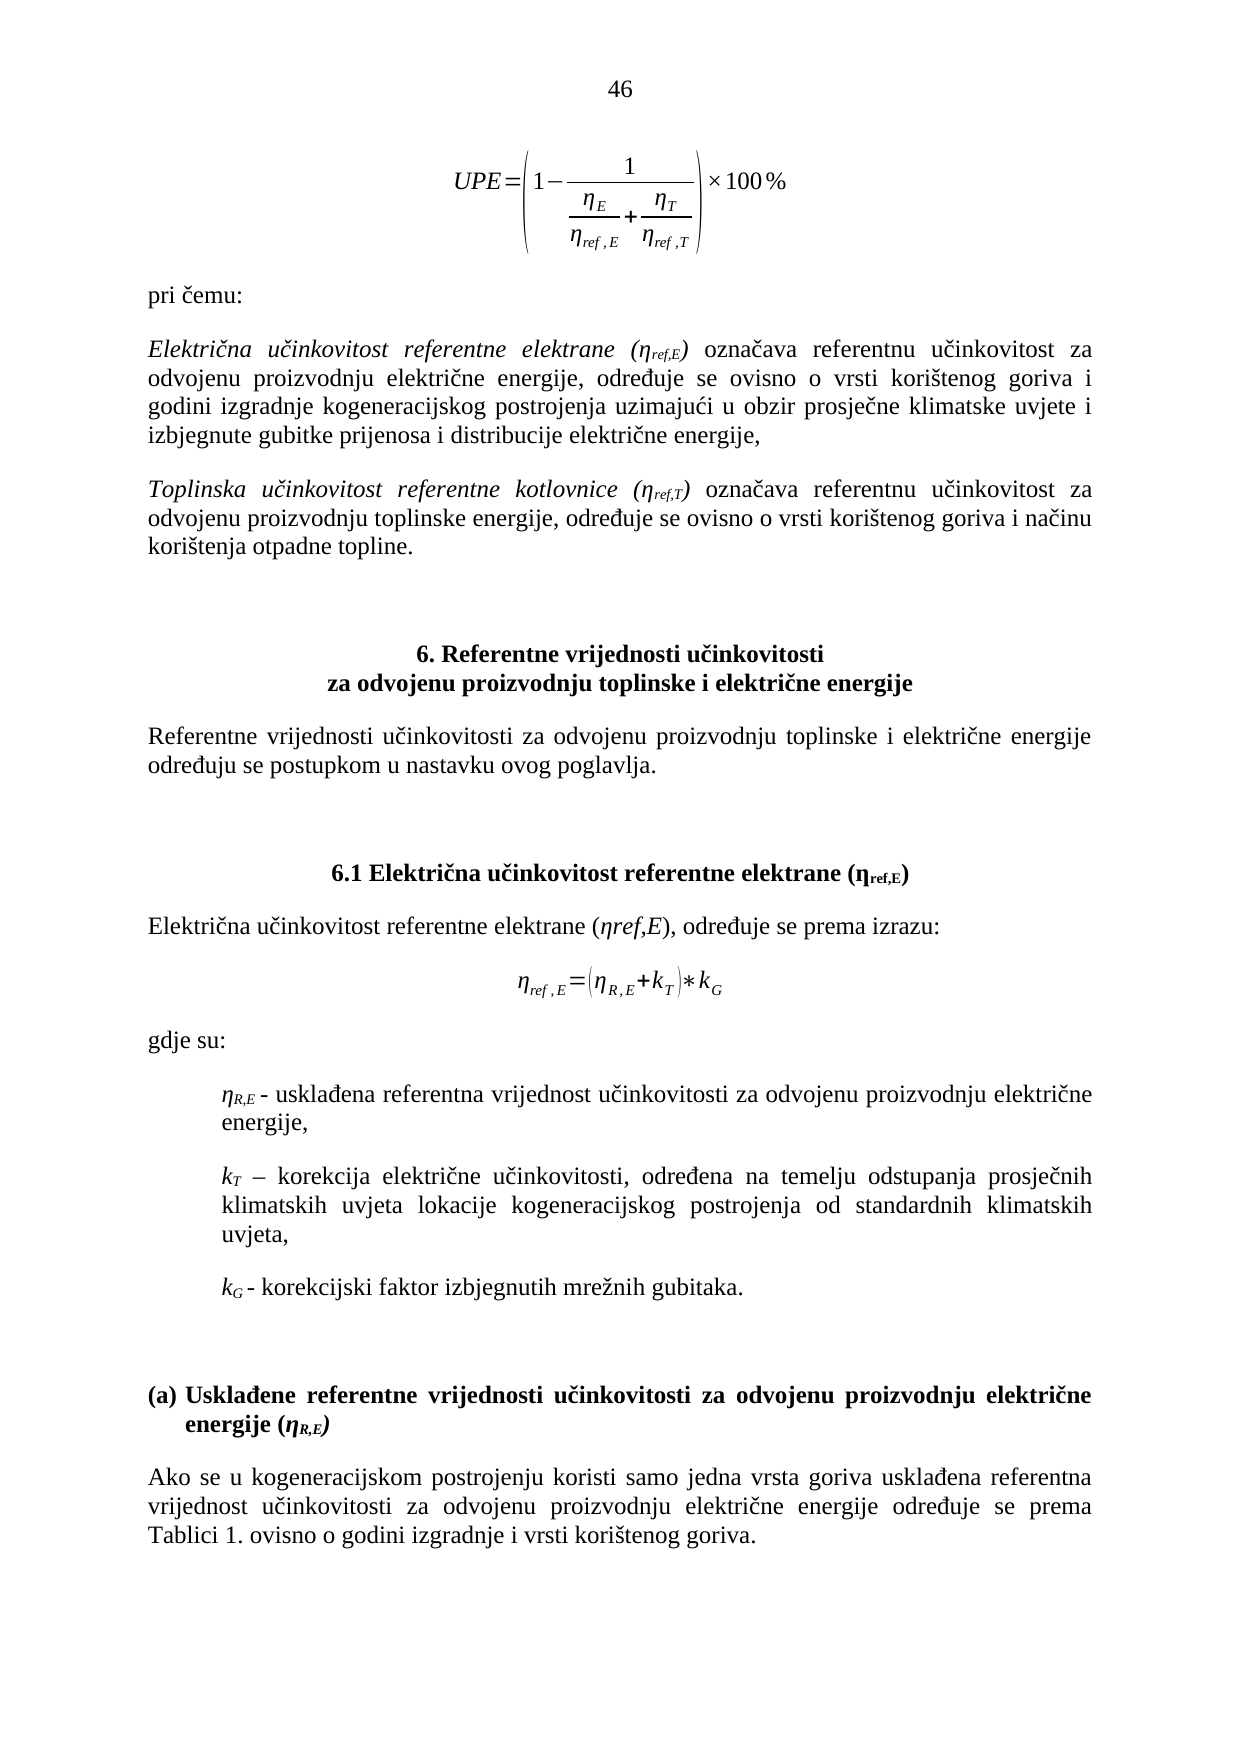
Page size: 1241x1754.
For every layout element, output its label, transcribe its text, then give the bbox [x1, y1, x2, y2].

subtitle 6.1 Električna učinkovitost referentne elektrane (ƞref,E) [148, 858, 1093, 886]
text Električna učinkovitost referentne elektrane (ƞref,E), određuje se prema izrazu: [148, 911, 1093, 940]
text ƞR,E - usklađena referentna vrijednost učinkovitosti za odvojenu proizvodnju električne energije, [221, 1079, 1093, 1136]
subtitle 6. Referentne vrijednosti učinkovitosti za odvojenu proizvodnju toplinske i električne energije [148, 639, 1093, 696]
text Referentne vrijednosti učinkovitosti za odvojenu proizvodnju toplinske i električne energije određuju se postupkom u nastavku ovog poglavlja. [148, 721, 1093, 779]
text kG - korekcijski faktor izbjegnutih mrežnih gubitaka. [221, 1272, 1093, 1301]
text Toplinska učinkovitost referentne kotlovnice (ƞref,T) označava referentnu učinkovitost za odvojenu proizvodnju toplinske energije, određuje se ovisno o vrsti korištenog goriva i načinu korištenja otpadne topline. [148, 474, 1093, 560]
text gdje su: [148, 1025, 1093, 1054]
text pri čemu: [148, 280, 1093, 309]
text Električna učinkovitost referentne elektrane (ƞref,E) označava referentnu učinkovitost za odvojenu proizvodnju električne energije, određuje se ovisno o vrsti korištenog goriva i godini izgradnje kogeneracijskog postrojenja uzimajući u obzir prosječne klimatske uvjete i izbjegnute gubitke prijenosa i distribucije električne energije, [148, 334, 1093, 449]
text Ako se u kogeneracijskom postrojenju koristi samo jedna vrsta goriva usklađena referentna vrijednost učinkovitosti za odvojenu proizvodnju električne energije određuje se prema Tablici 1. ovisno o godini izgradnje i vrsti korištenog goriva. [148, 1462, 1093, 1549]
text kT – korekcija električne učinkovitosti, određena na temelju odstupanja prosječnih klimatskih uvjeta lokacije kogeneracijskog postrojenja od standardnih klimatskih uvjeta, [221, 1161, 1093, 1247]
list Usklađene referentne vrijednosti učinkovitosti za odvojenu proizvodnju električne energije (ƞR,E) [148, 1380, 1093, 1437]
